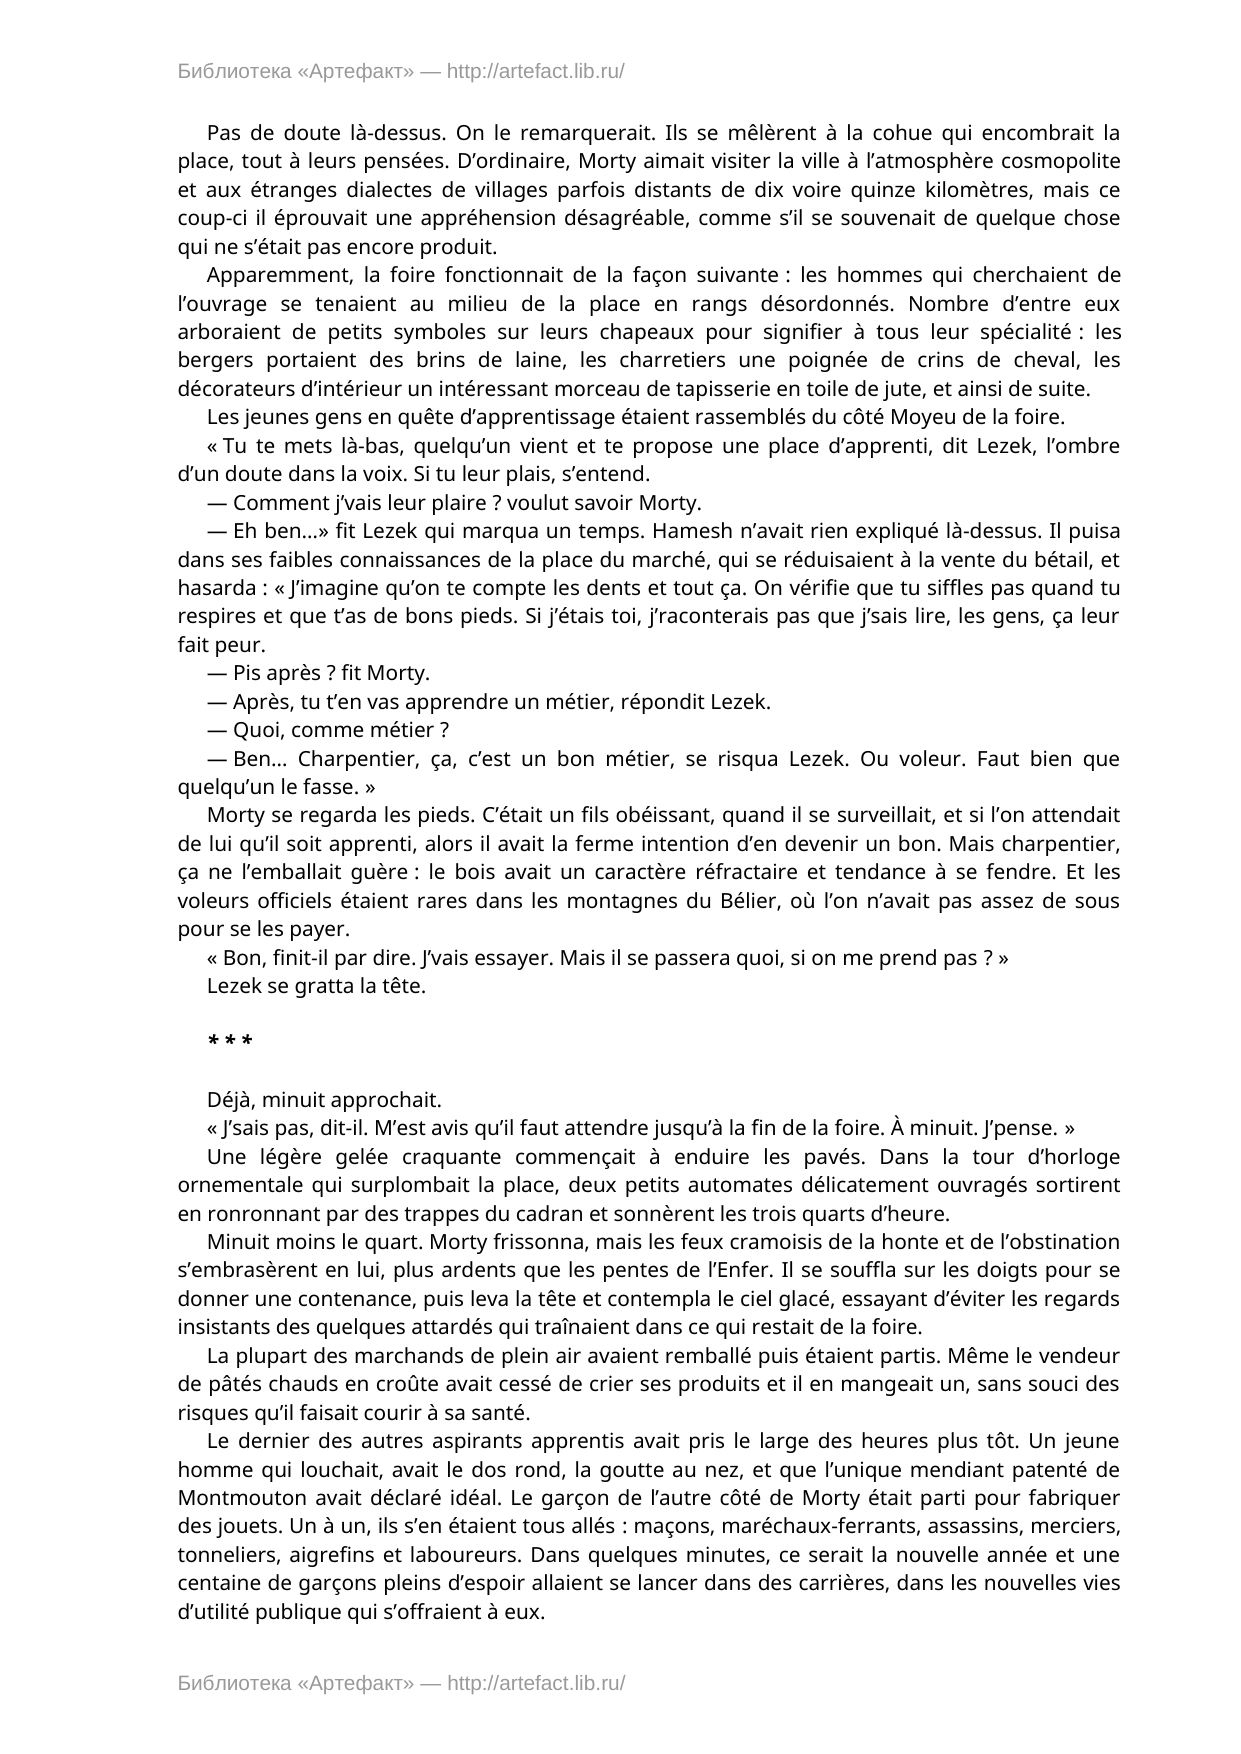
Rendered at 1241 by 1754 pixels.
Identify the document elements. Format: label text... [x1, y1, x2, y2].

subtitle * * * [177, 1028, 1122, 1057]
text Morty se regarda les pieds. C’était un fils obéissant, quand il se surveillait, et si l’on attendait de lui qu’il soit apprenti, alors il avait la ferme intention d’en devenir un bon. Mais charpentier, ça ne l’emballait guère : le bois avait un caractère réfractaire et tendance à se fendre. Et les voleurs officiels étaient rares dans les montagnes du Bélier, où l’on n’avait pas assez de sous pour se les payer. [177, 801, 1122, 943]
text « Tu te mets là-bas, quelqu’un vient et te propose une place d’apprenti, dit Lezek, l’ombre d’un doute dans la voix. Si tu leur plais, s’entend. [177, 431, 1122, 488]
text « J’sais pas, dit-il. M’est avis qu’il faut attendre jusqu’à la fin de la foire. À minuit. J’pense. » [177, 1113, 1122, 1142]
text — Comment j’vais leur plaire ? voulut savoir Morty. [177, 488, 1122, 516]
text Minuit moins le quart. Morty frissonna, mais les feux cramoisis de la honte et de l’obstination s’embrasèrent en lui, plus ardents que les pentes de l’Enfer. Il se souffla sur les doigts pour se donner une contenance, puis leva la tête et contempla le ciel glacé, essayant d’éviter les regards insistants des quelques attardés qui traînaient dans ce qui restait de la foire. [177, 1227, 1122, 1341]
text Les jeunes gens en quête d’apprentissage étaient rassemblés du côté Moyeu de la foire. [177, 402, 1122, 431]
text « Bon, finit-il par dire. J’vais essayer. Mais il se passera quoi, si on me prend pas ? » [177, 943, 1122, 971]
text Pas de doute là-dessus. On le remarquerait. Ils se mêlèrent à la cohue qui encombrait la place, tout à leurs pensées. D’ordinaire, Morty aimait visiter la ville à l’atmosphère cosmopolite et aux étranges dialectes de villages parfois distants de dix voire quinze kilomètres, mais ce coup-ci il éprouvait une appréhension désagréable, comme s’il se souvenait de quelque chose qui ne s’était pas encore produit. [177, 118, 1122, 260]
text — Eh ben…» fit Lezek qui marqua un temps. Hamesh n’avait rien expliqué là-dessus. Il puisa dans ses faibles connaissances de la place du marché, qui se réduisaient à la vente du bétail, et hasarda : « J’imagine qu’on te compte les dents et tout ça. On vérifie que tu siffles pas quand tu respires et que t’as de bons pieds. Si j’étais toi, j’raconterais pas que j’sais lire, les gens, ça leur fait peur. [177, 516, 1122, 658]
text Lezek se gratta la tête. [177, 971, 1122, 1000]
text Le dernier des autres aspirants apprentis avait pris le large des heures plus tôt. Un jeune homme qui louchait, avait le dos rond, la goutte au nez, et que l’unique mendiant patenté de Montmouton avait déclaré idéal. Le garçon de l’autre côté de Morty était parti pour fabriquer des jouets. Un à un, ils s’en étaient tous allés : maçons, maréchaux-ferrants, assassins, merciers, tonneliers, aigrefins et laboureurs. Dans quelques minutes, ce serait la nouvelle année et une centaine de garçons pleins d’espoir allaient se lancer dans des carrières, dans les nouvelles vies d’utilité publique qui s’offraient à eux. [177, 1426, 1122, 1625]
text Une légère gelée craquante commençait à enduire les pavés. Dans la tour d’horloge ornementale qui surplombait la place, deux petits automates délicatement ouvragés sortirent en ronronnant par des trappes du cadran et sonnèrent les trois quarts d’heure. [177, 1142, 1122, 1227]
text — Pis après ? fit Morty. [177, 658, 1122, 687]
text Apparemment, la foire fonctionnait de la façon suivante : les hommes qui cherchaient de l’ouvrage se tenaient au milieu de la place en rangs désordonnés. Nombre d’entre eux arboraient de petits symboles sur leurs chapeaux pour signifier à tous leur spécialité : les bergers portaient des brins de laine, les charretiers une poignée de crins de cheval, les décorateurs d’intérieur un intéressant morceau de tapisserie en toile de jute, et ainsi de suite. [177, 260, 1122, 402]
text — Quoi, comme métier ? [177, 715, 1122, 744]
text — Après, tu t’en vas apprendre un métier, répondit Lezek. [177, 687, 1122, 715]
text — Ben… Charpentier, ça, c’est un bon métier, se risqua Lezek. Ou voleur. Faut bien que quelqu’un le fasse. » [177, 744, 1122, 801]
text Déjà, minuit approchait. [177, 1085, 1122, 1113]
text La plupart des marchands de plein air avaient remballé puis étaient partis. Même le vendeur de pâtés chauds en croûte avait cessé de crier ses produits et il en mangeait un, sans souci des risques qu’il faisait courir à sa santé. [177, 1341, 1122, 1426]
